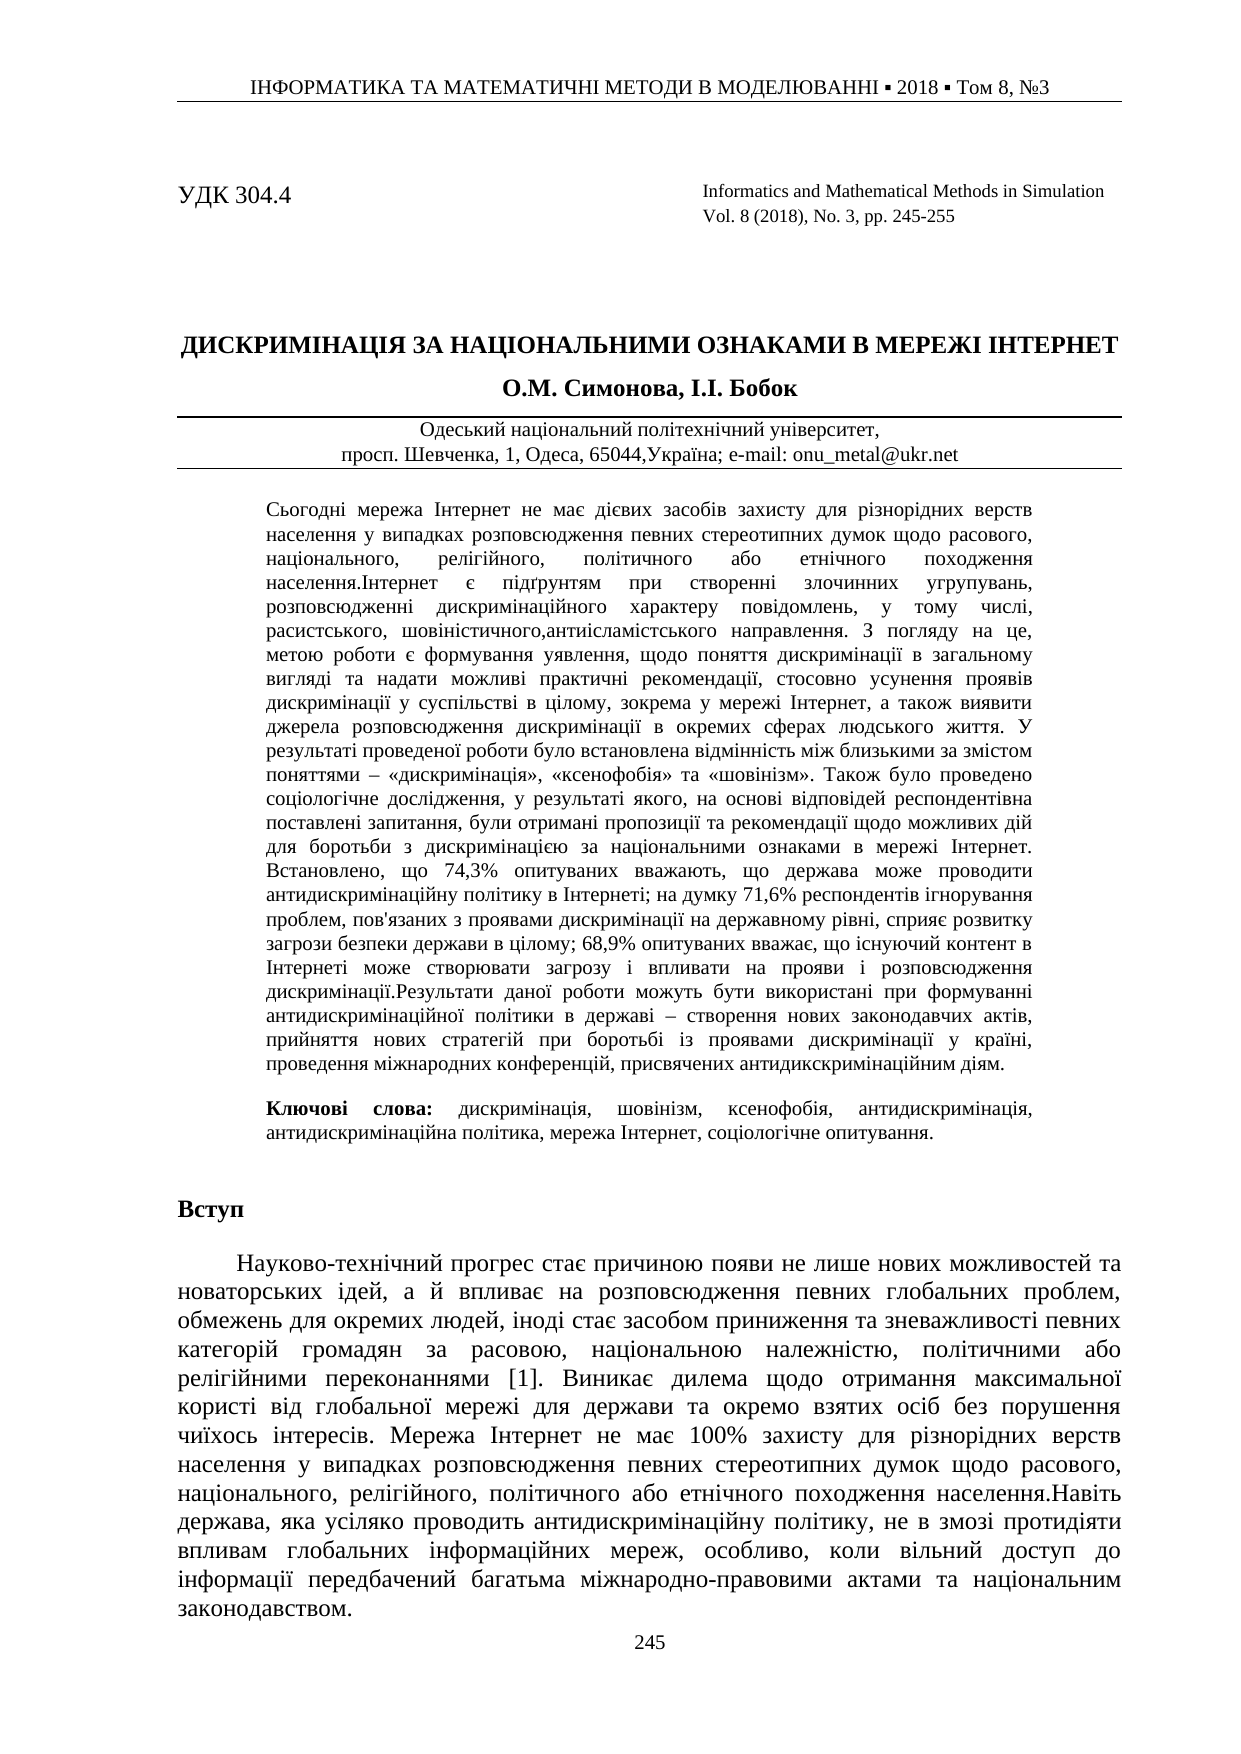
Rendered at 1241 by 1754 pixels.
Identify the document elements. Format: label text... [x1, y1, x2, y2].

text ДИСКРИМІНАЦІЯ ЗА НАЦІОНАЛЬНИМИ ОЗНАКАМИ В МЕРЕЖІ ІНТЕРНЕТ [177, 330, 1122, 359]
text Сьогодні мережа Інтернет не має дієвих засобів захисту для різнорідних верств населення у випадках розповсюдження певних стереотипних думок щодо расового, національного, релігійного, політичного або етнічного походження населення.Інтернет є підґрунтям при створенні злочинних угрупувань, розповсюдженні дискримінаційного характеру повідомлень, у тому числі, расистського, шовіністичного,антиісламістського направлення. З погляду на це, метою роботи є формування уявлення, щодо поняття дискримінації в загальному вигляді та надати можливі практичні рекомендації, стосовно усунення проявів дискримінації у суспільстві в цілому, зокрема у мережі Інтернет, а також виявити джерела розповсюдження дискримінації в окремих сферах людського життя. У результаті проведеної роботи було встановлена відмінність між близькими за змістом поняттями – «дискримінація», «ксенофобія» та «шовінізм». Також було проведено соціологічне дослідження, у результаті якого, на основі відповідей респондентівна поставлені запитання, були отримані пропозиції та рекомендації щодо можливих дій для боротьби з дискримінацією за національними ознаками в мережі Інтернет. Встановлено, що 74,3% опитуваних вважають, що держава може проводити антидискримінаційну політику в Інтернеті; на думку 71,6% респондентів ігнорування проблем, пов'язаних з проявами дискримінації на державному рівні, сприяє розвитку загрози безпеки держави в цілому; 68,9% опитуваних вважає, що існуючий контент в Інтернеті може створювати загрозу і впливати на прояви і розповсюдження дискримінації.Результати даної роботи можуть бути використані при формуванні антидискримінаційної політики в державі – створення нових законодавчих актів, прийняття нових стратегій при боротьбі із проявами дискримінації у країні, проведення міжнародних конференцій, присвячених антидикскримінаційним діям. [266, 497, 1033, 1075]
table_header УДК 304.4 [166, 180, 649, 280]
text Науково-технічний прогрес стає причиною появи не лише нових можливостей та новаторських ідей, а й впливає на розповсюдження певних глобальних проблем, обмежень для окремих людей, іноді стає засобом приниження та зневажливості певних категорій громадян за расовою, національною належністю, політичними або релігійними переконаннями [1]. Виникає дилема щодо отримання максимальної користі від глобальної мережі для держави та окремо взятих осіб без порушення чиїхось інтересів. Мережа Інтернет не має 100% захисту для різнорідних верств населення у випадках розповсюдження певних стереотипних думок щодо расового, національного, релігійного, політичного або етнічного походження населення.Навіть держава, яка усіляко проводить антидискримінаційну політику, не в змозі протидіяти впливам глобальних інформаційних мереж, особливо, коли вільний доступ до інформації передбачений багатьма міжнародно-правовими актами та національним законодавством. [177, 1248, 1122, 1621]
text Вступ [177, 1194, 1122, 1223]
text Ключові слова: дискримінація, шовінізм, ксенофобія, антидискримінація, антидискримінаційна політика, мережа Інтернет, соціологічне опитування. [266, 1096, 1033, 1144]
text просп. Шевченка, 1, Одеса, 65044,Україна; e-mail: onu_metal@ukr.net [177, 441, 1122, 468]
table_header Informatics and Mathematical Methods in Simulation Vol. 8 (2018), No. 3, pp. 245-255 [650, 180, 1133, 280]
text О.М. Симонова, І.І. Бобок [177, 373, 1122, 402]
text Одеський національний політехнічний університет, [177, 418, 1122, 441]
